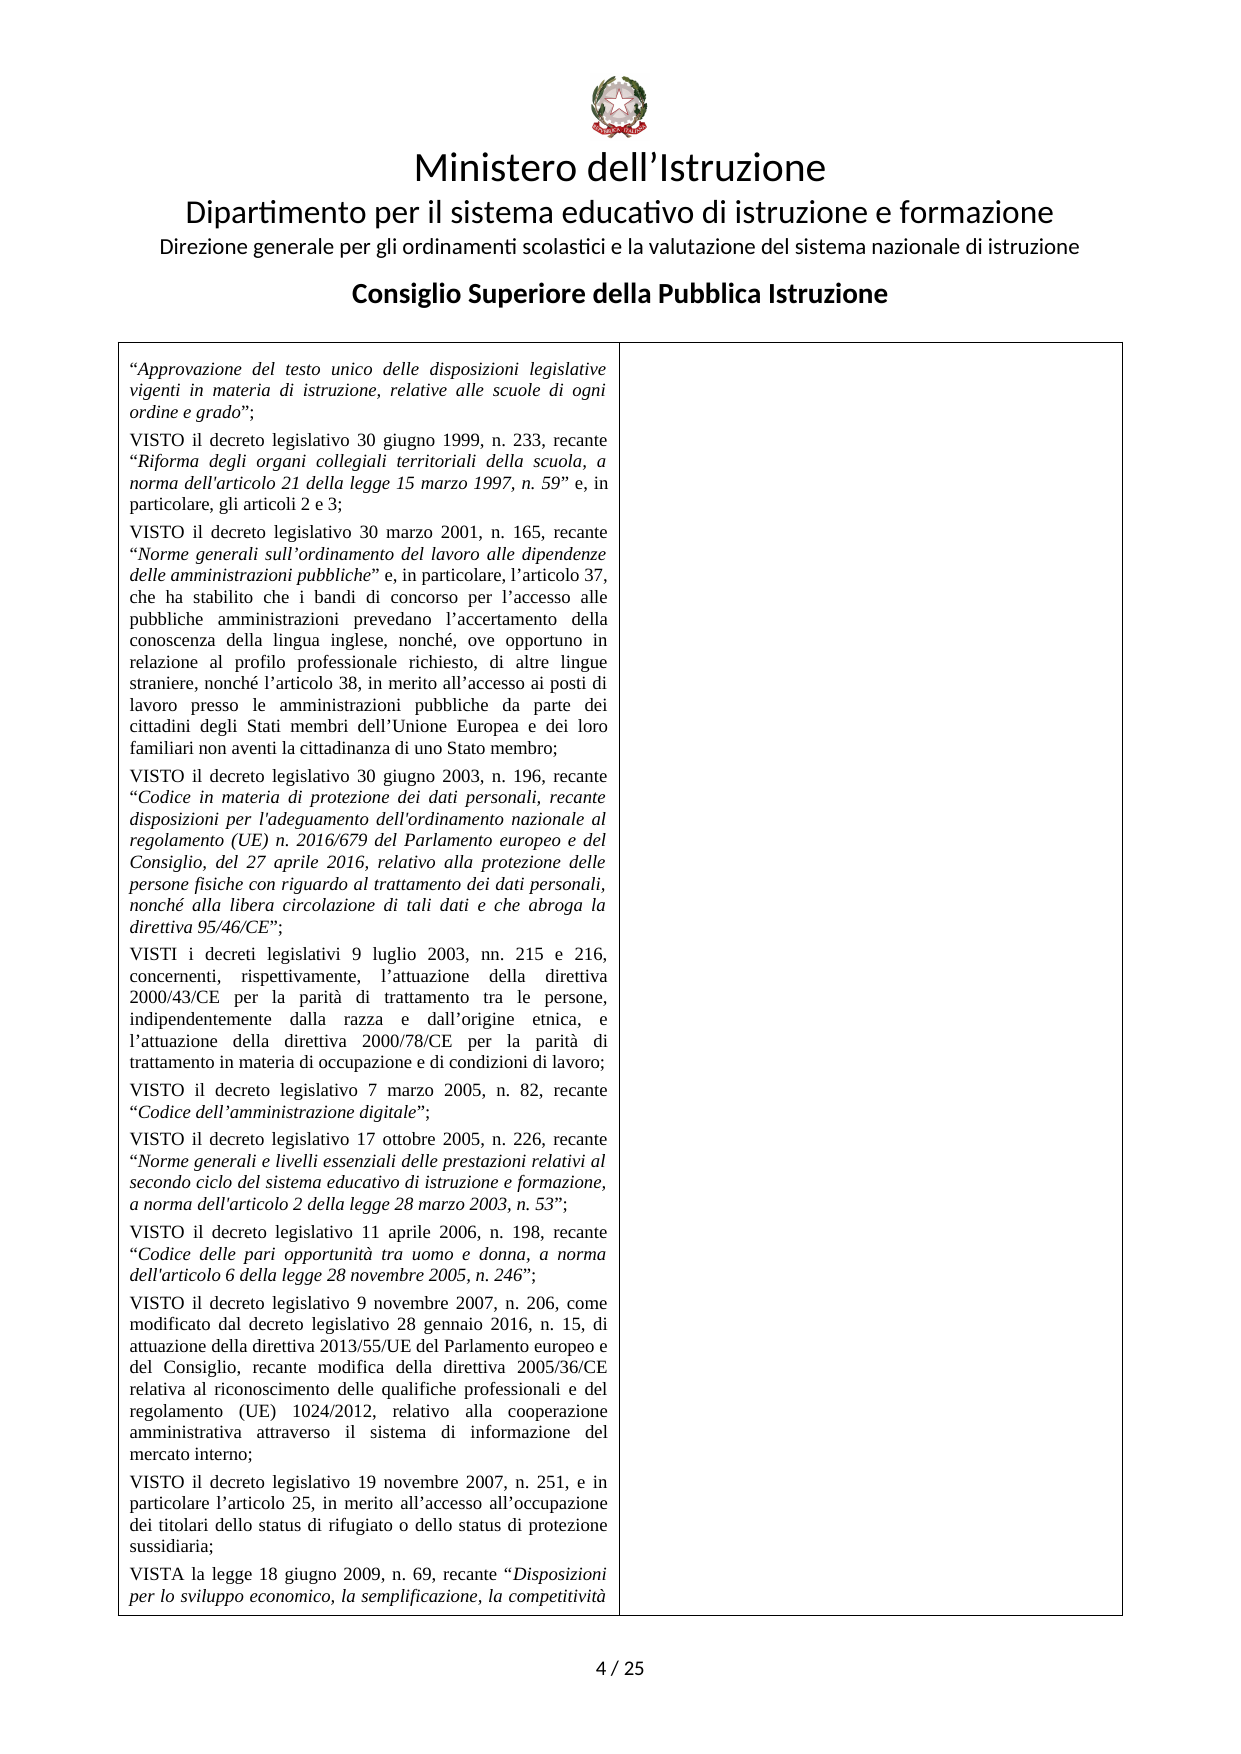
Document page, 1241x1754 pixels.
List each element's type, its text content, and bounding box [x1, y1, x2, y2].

picture [589, 73, 651, 141]
table_cell [620, 343, 1122, 1615]
